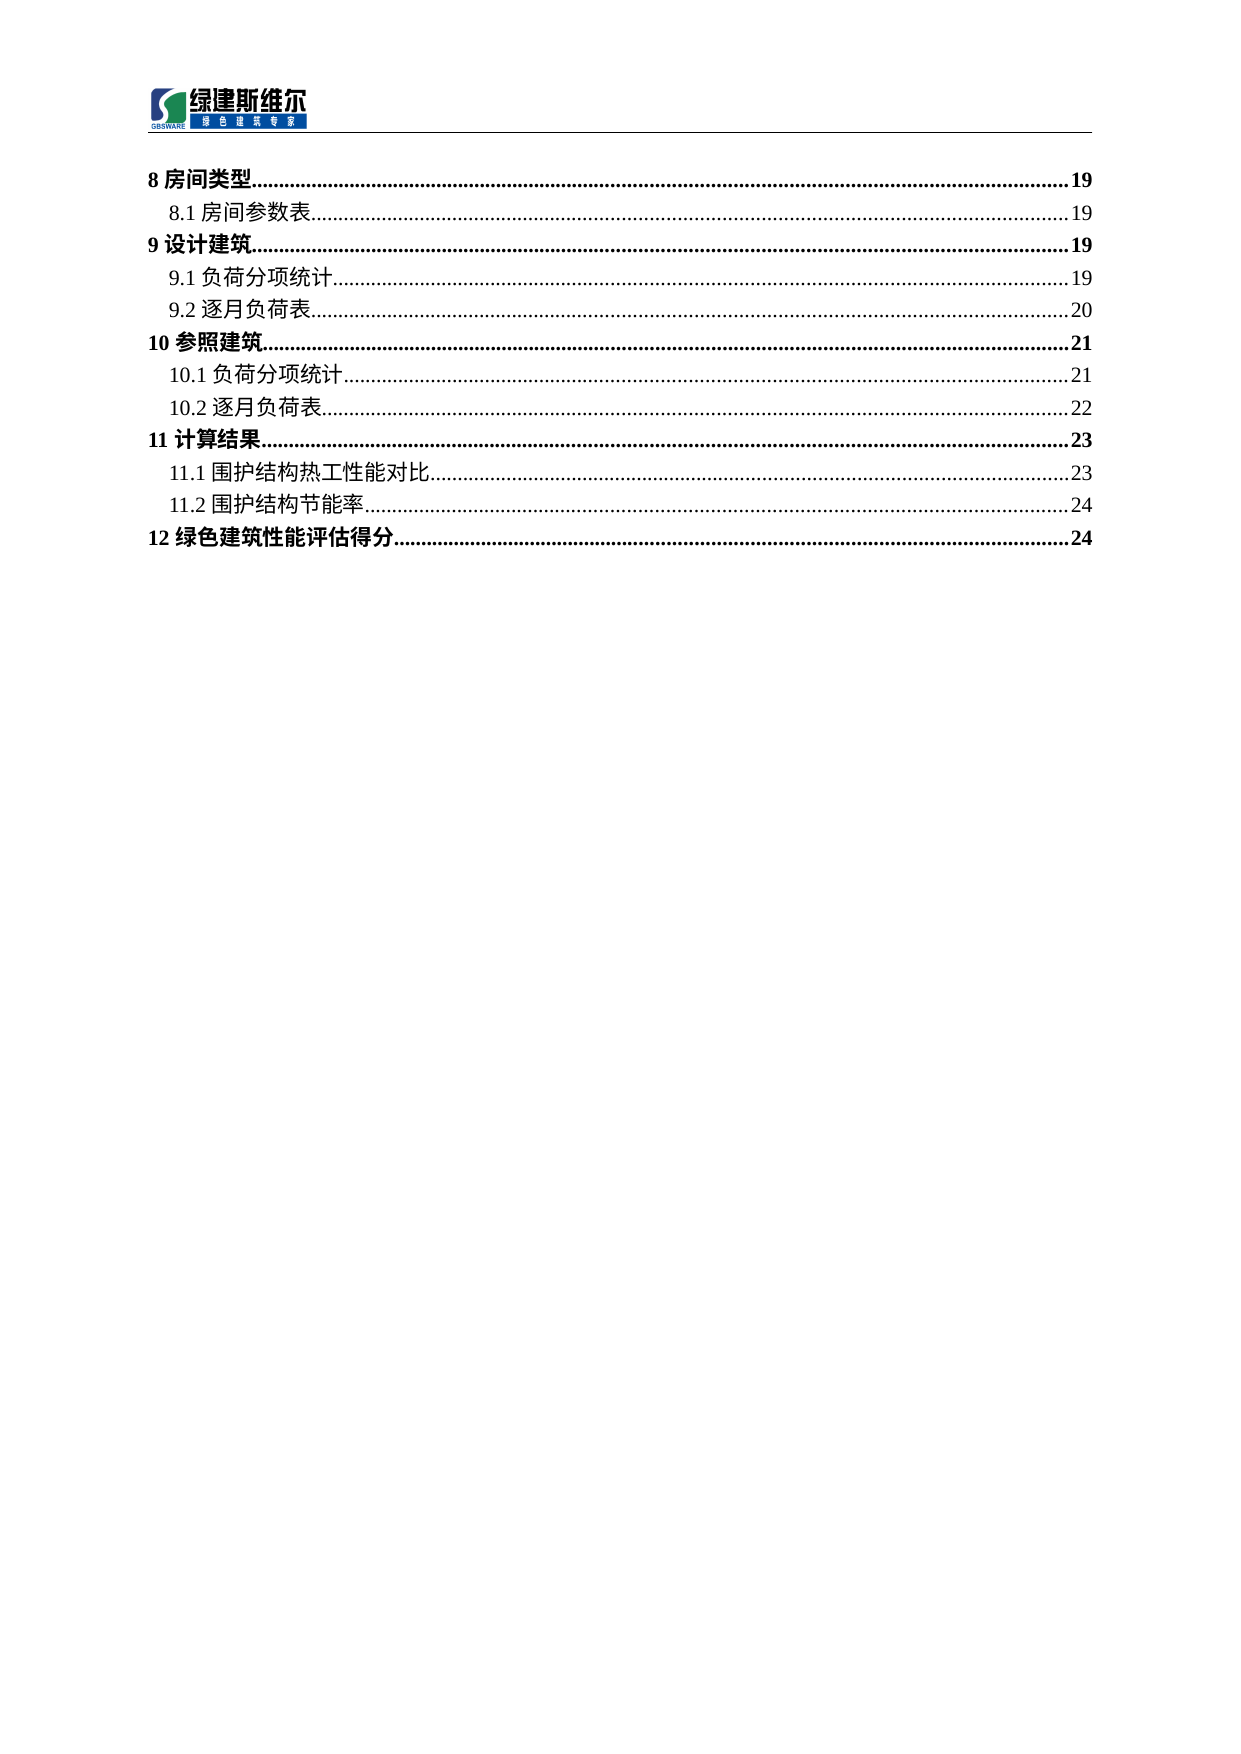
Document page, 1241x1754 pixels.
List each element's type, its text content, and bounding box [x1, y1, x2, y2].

text 9.1 负荷分项统计 19 [168, 259, 1092, 292]
picture [147, 88, 308, 130]
text 9.2 逐月负荷表 20 [168, 292, 1092, 324]
text 8.1 房间参数表 19 [168, 194, 1092, 227]
text 9 设计建筑 19 [148, 227, 1092, 259]
text 10.1 负荷分项统计 21 [168, 357, 1092, 389]
text 11.1 围护结构热工性能对比 23 [168, 454, 1092, 487]
text 11.2 围护结构节能率 24 [168, 487, 1092, 519]
text 8 房间类型 19 [148, 162, 1092, 194]
text 10 参照建筑 21 [148, 324, 1092, 357]
text 12 绿色建筑性能评估得分 24 [148, 519, 1092, 552]
text 11 计算结果 23 [148, 422, 1092, 454]
text 10.2 逐月负荷表 22 [168, 389, 1092, 422]
